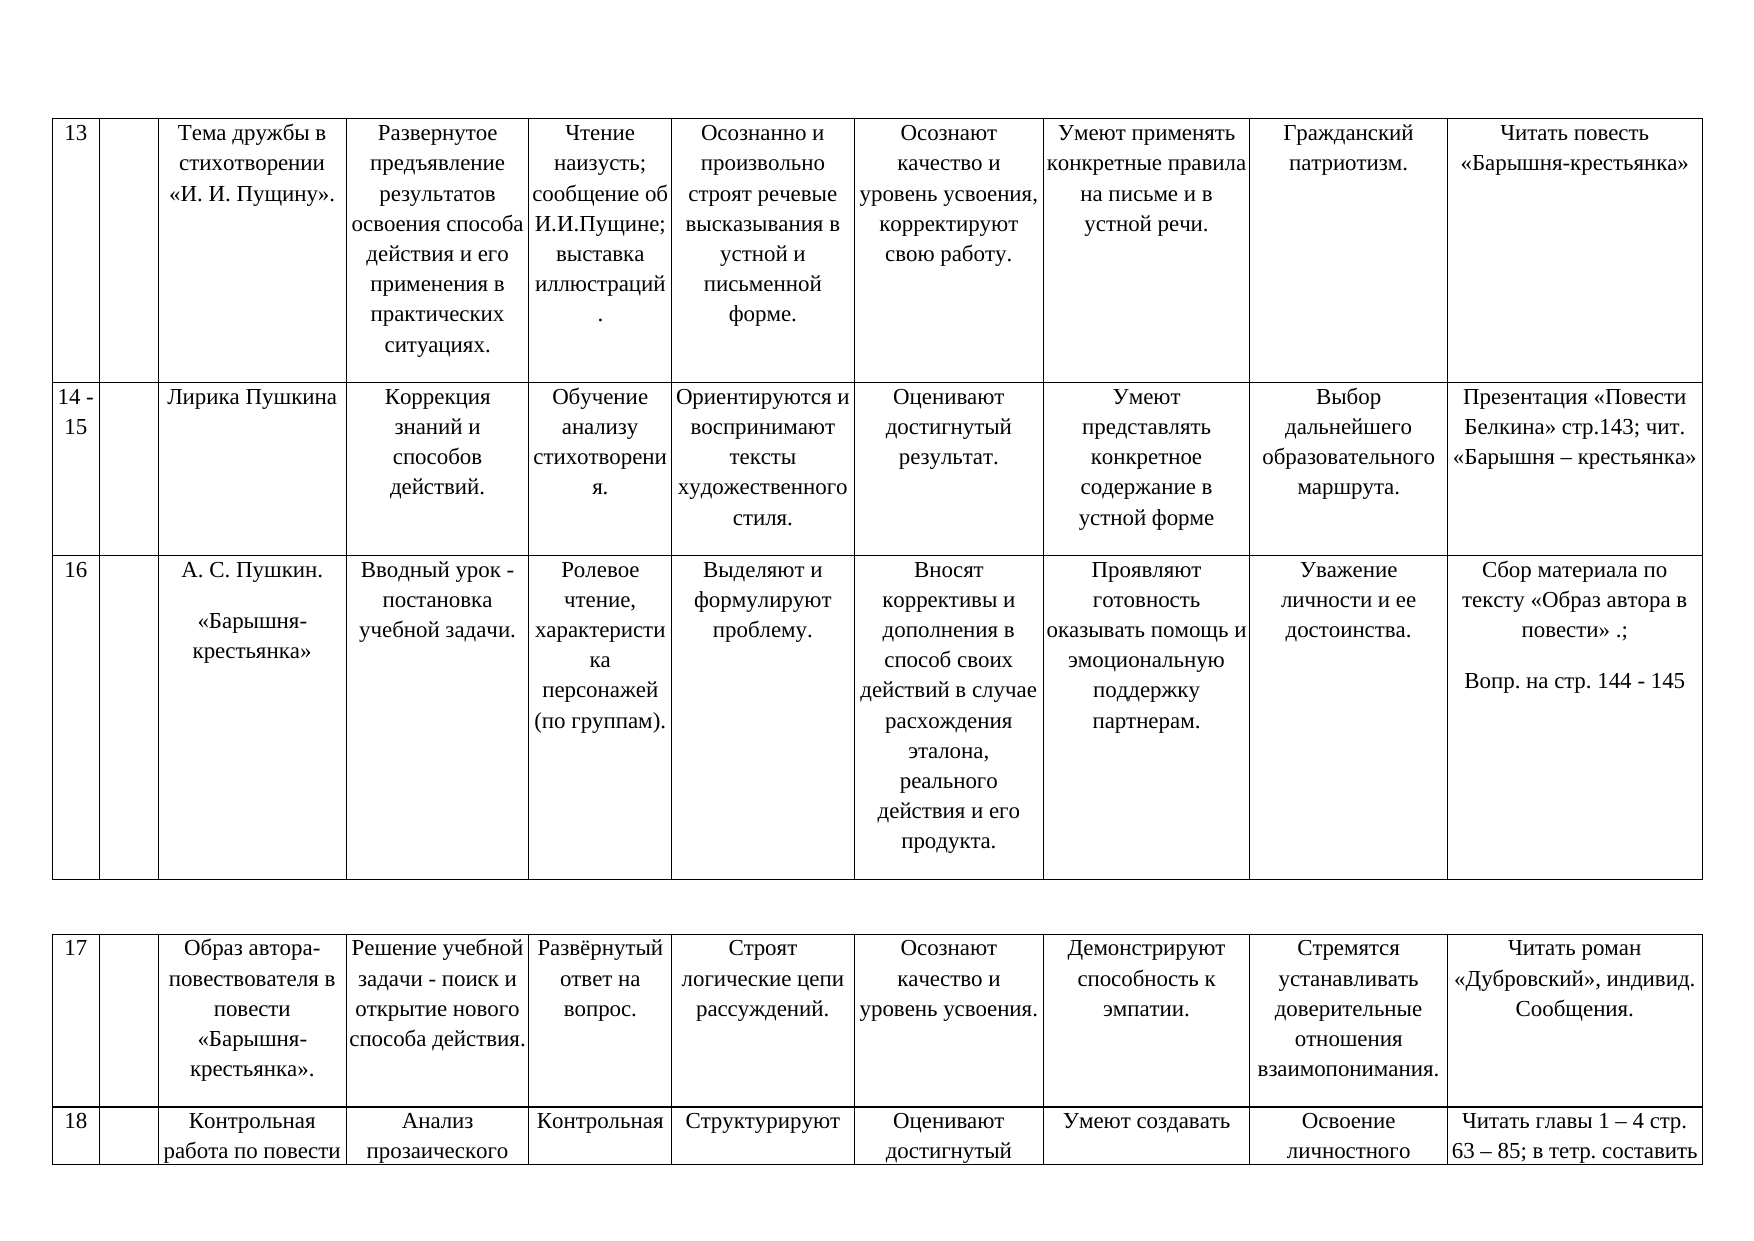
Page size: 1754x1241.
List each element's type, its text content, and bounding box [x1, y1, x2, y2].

table_cell Тема дружбы в стихотворении «И. И. Пущину». [159, 119, 346, 382]
table_cell Умеют представлять конкретное содержание в устной форме [1044, 383, 1249, 554]
table_cell Осознают качество и уровень усвоения, корректируют свою работу. [855, 119, 1043, 382]
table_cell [347, 1108, 528, 1164]
table_cell 13 [53, 119, 99, 382]
table_cell Вносят коррективы и дополнения в способ своих действий в случае расхождения эталона, реального действия и его продукта. [855, 556, 1043, 878]
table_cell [855, 1108, 1043, 1164]
table_cell Ролевое чтение, характеристика персонажей (по группам). [529, 556, 671, 878]
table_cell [1250, 1108, 1447, 1164]
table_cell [159, 1108, 346, 1164]
table_cell 14 - 15 [53, 383, 99, 554]
table_cell Выбор дальнейшего образовательного маршрута. [1250, 383, 1447, 554]
table_cell Уважение личности и ее достоинства. [1250, 556, 1447, 878]
table_header 17 [53, 935, 99, 1106]
table_cell Сбор материала по тексту «Образ автора в повести» .; Вопр. на стр. 144 - 145 [1448, 556, 1702, 878]
table_cell [100, 556, 158, 878]
table_cell Контрольная работа [529, 1108, 671, 1164]
table_cell [100, 1108, 158, 1164]
table_cell Оценивают достигнутый результат. [855, 383, 1043, 554]
table_header Стремятся устанавливать доверительные отношения взаимопонимания. [1250, 935, 1447, 1106]
table_header Строят логические цепи рассуждений. [672, 935, 854, 1106]
table_cell Проявляют готовность оказывать помощь и эмоциональную поддержку партнерам. [1044, 556, 1249, 878]
table_header Демонстрируют способность к эмпатии. [1044, 935, 1249, 1106]
table_cell Умеют применять конкретные правила на письме и в устной речи. [1044, 119, 1249, 382]
table_cell 16 [53, 556, 99, 878]
table_cell Лирика Пушкина [159, 383, 346, 554]
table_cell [672, 1108, 854, 1164]
table_header Решение учебной задачи - поиск и открытие нового способа действия. [347, 935, 528, 1106]
table_cell Чтение наизусть; сообщение об И.И.Пущине; выставка иллюстраций. [529, 119, 671, 382]
table_cell Развернутое предъявление результатов освоения способа действия и его применения в практических ситуациях. [347, 119, 528, 382]
table_cell Презентация «Повести Белкина» стр.143; чит. «Барышня – крестьянка» [1448, 383, 1702, 554]
table_header Развёрнутый ответ на вопрос. [529, 935, 671, 1106]
table_header Осознают качество и уровень усвоения. [855, 935, 1043, 1106]
table_header Образ автора-повествователя в повести «Барышня-крестьянка». [159, 935, 346, 1106]
table_cell [100, 383, 158, 554]
table_cell 18 [53, 1108, 99, 1164]
table_cell А. С. Пушкин. «Барышня-крестьянка» [159, 556, 346, 878]
table_header Читать роман «Дубровский», индивид. Сообщения. [1448, 935, 1702, 1106]
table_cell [1044, 1108, 1249, 1164]
table_cell Ориентируются и воспринимают тексты художественного стиля. [672, 383, 854, 554]
table_cell [100, 119, 158, 382]
table_cell Выделяют и формулируют проблему. [672, 556, 854, 878]
table_cell Читать повесть «Барышня-крестьянка» [1448, 119, 1702, 382]
table_cell Вводный урок - постановка учебной задачи. [347, 556, 528, 878]
table_cell Коррекция знаний и способов действий. [347, 383, 528, 554]
table_cell Обучение анализу стихотворения. [529, 383, 671, 554]
table_cell Осознанно и произвольно строят речевые высказывания в устной и письменной форме. [672, 119, 854, 382]
table_header [100, 935, 158, 1106]
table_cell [1448, 1108, 1702, 1164]
table_cell Гражданский патриотизм. [1250, 119, 1447, 382]
